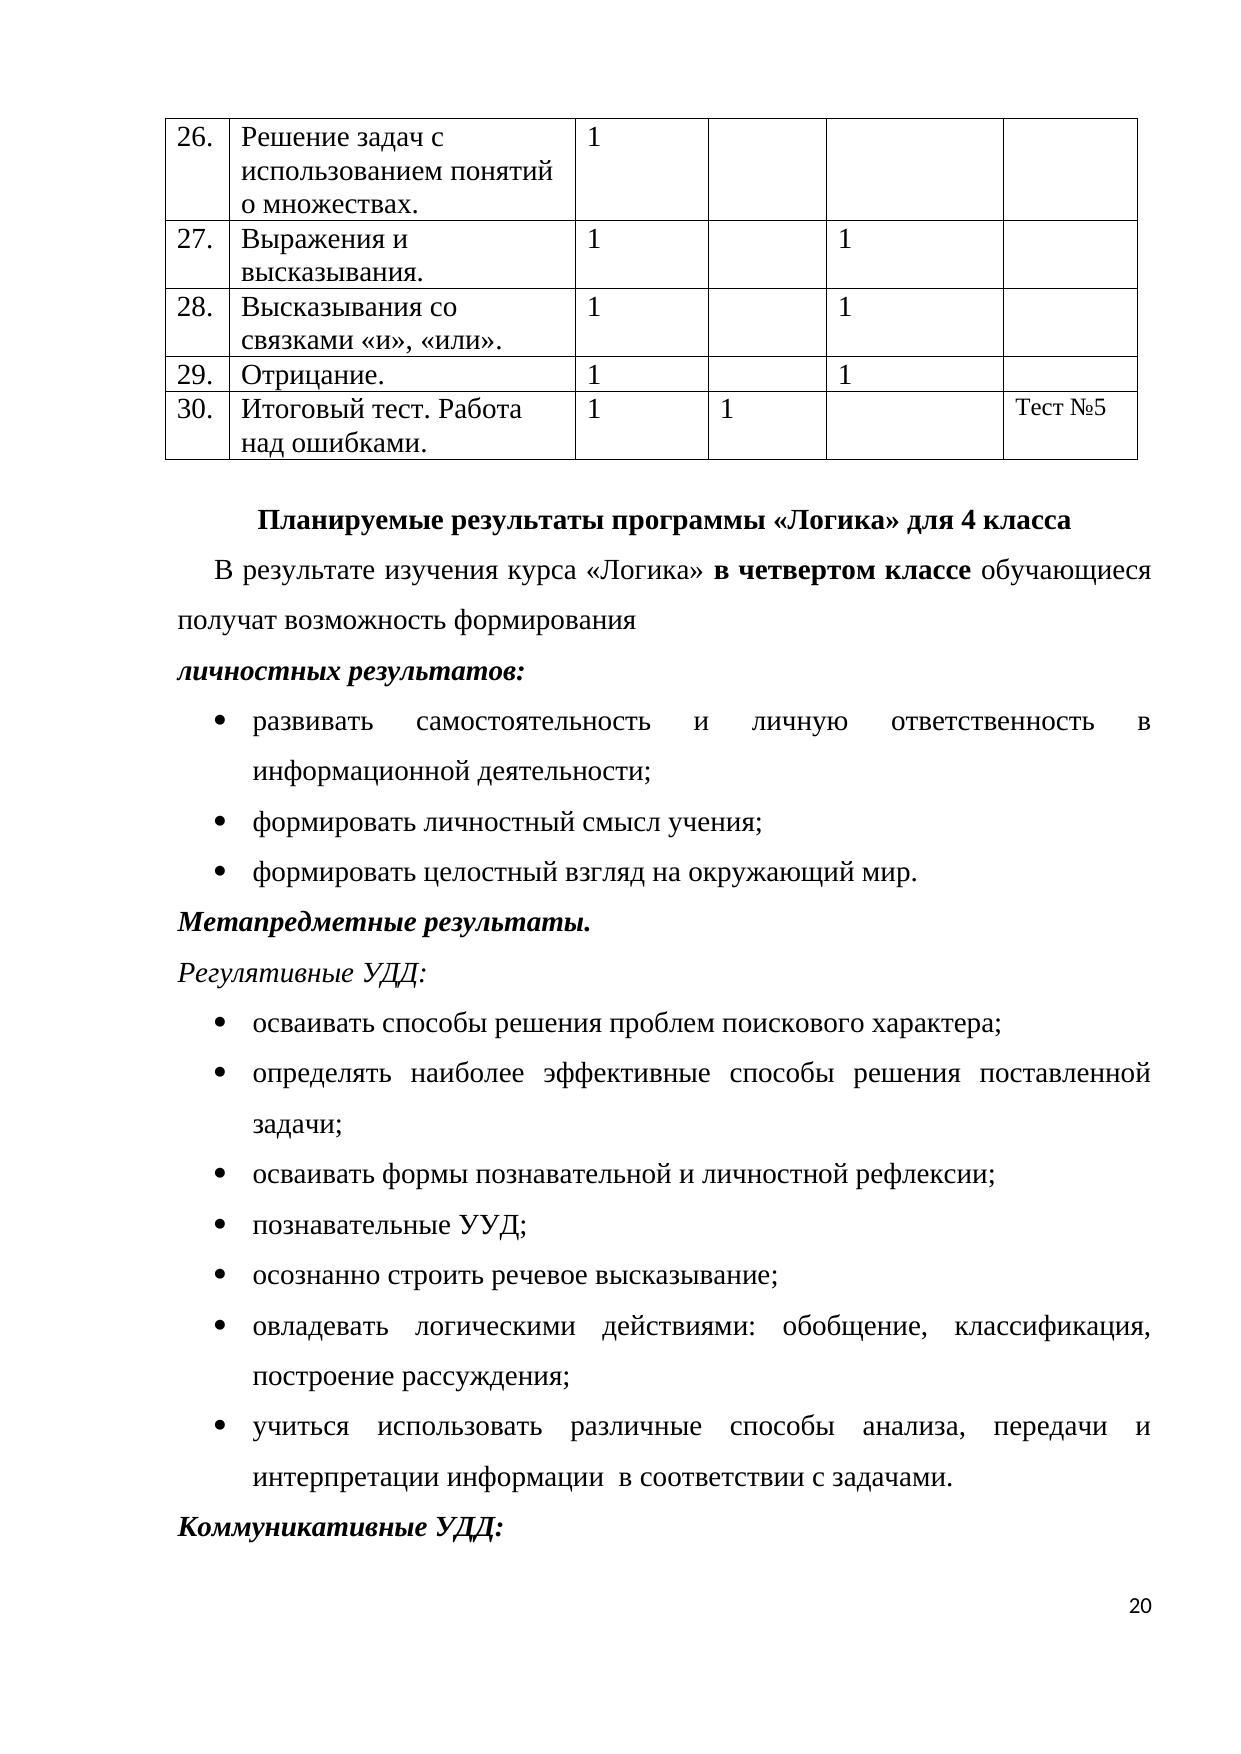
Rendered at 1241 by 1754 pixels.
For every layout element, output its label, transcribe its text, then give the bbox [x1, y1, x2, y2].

text В результате изучения курса «Логика» в четвертом классе обучающиеся получат возможность формирования [177, 552, 1152, 636]
table_cell [709, 221, 826, 288]
table_cell [1004, 289, 1137, 356]
list осознанно строить речевое высказывание; [215, 1257, 1152, 1291]
table_cell 28. [166, 289, 229, 356]
table_cell 30. [166, 392, 229, 459]
table_cell 1 [576, 392, 708, 459]
table_cell 1 [709, 392, 826, 459]
list учиться использовать различные способы анализа, передачи и интерпретации информации в соответствии с задачами. [215, 1408, 1152, 1492]
table_cell [827, 392, 1003, 459]
table_cell [709, 119, 826, 220]
text Коммуникативные УДД: [177, 1509, 1152, 1543]
text Планируемые результаты программы «Логика» для 4 класса [177, 502, 1152, 535]
table_cell [1004, 119, 1137, 220]
table_cell 1 [576, 357, 708, 391]
list осваивать способы решения проблем поискового характера; [215, 1005, 1152, 1039]
table_cell 1 [827, 221, 1003, 288]
table_cell [1004, 357, 1137, 391]
table_cell 27. [166, 221, 229, 288]
table_cell Высказывания со связками «и», «или». [230, 289, 575, 356]
table_cell [827, 119, 1003, 220]
table_cell 1 [827, 289, 1003, 356]
table_cell Отрицание. [230, 357, 575, 391]
list формировать целостный взгляд на окружающий мир. [215, 854, 1152, 888]
text Регулятивные УДД: [177, 955, 1152, 988]
table_cell Итоговый тест. Работа над ошибками. [230, 392, 575, 459]
table_cell 1 [576, 119, 708, 220]
table_cell 1 [576, 221, 708, 288]
table_cell [709, 357, 826, 391]
list определять наиболее эффективные способы решения поставленной задачи; [215, 1056, 1152, 1139]
list осваивать формы познавательной и личностной рефлексии; [215, 1156, 1152, 1190]
table_cell Выражения и высказывания. [230, 221, 575, 288]
list развивать самостоятельность и личную ответственность в информационной деятельности; [215, 703, 1152, 787]
table_cell Решение задач с использованием понятий о множествах. [230, 119, 575, 220]
table_cell [1004, 221, 1137, 288]
table_cell 1 [827, 357, 1003, 391]
table_cell [709, 289, 826, 356]
text личностных результатов: [177, 653, 1152, 686]
text Метапредметные результаты. [177, 904, 1152, 938]
list овладевать логическими действиями: обобщение, классификация, построение рассуждения; [215, 1308, 1152, 1392]
table_cell Тест №5 [1004, 392, 1137, 459]
table_cell 29. [166, 357, 229, 391]
list познавательные УУД; [215, 1207, 1152, 1240]
list формировать личностный смысл учения; [215, 804, 1152, 837]
table_cell 1 [576, 289, 708, 356]
table_cell 26. [166, 119, 229, 220]
